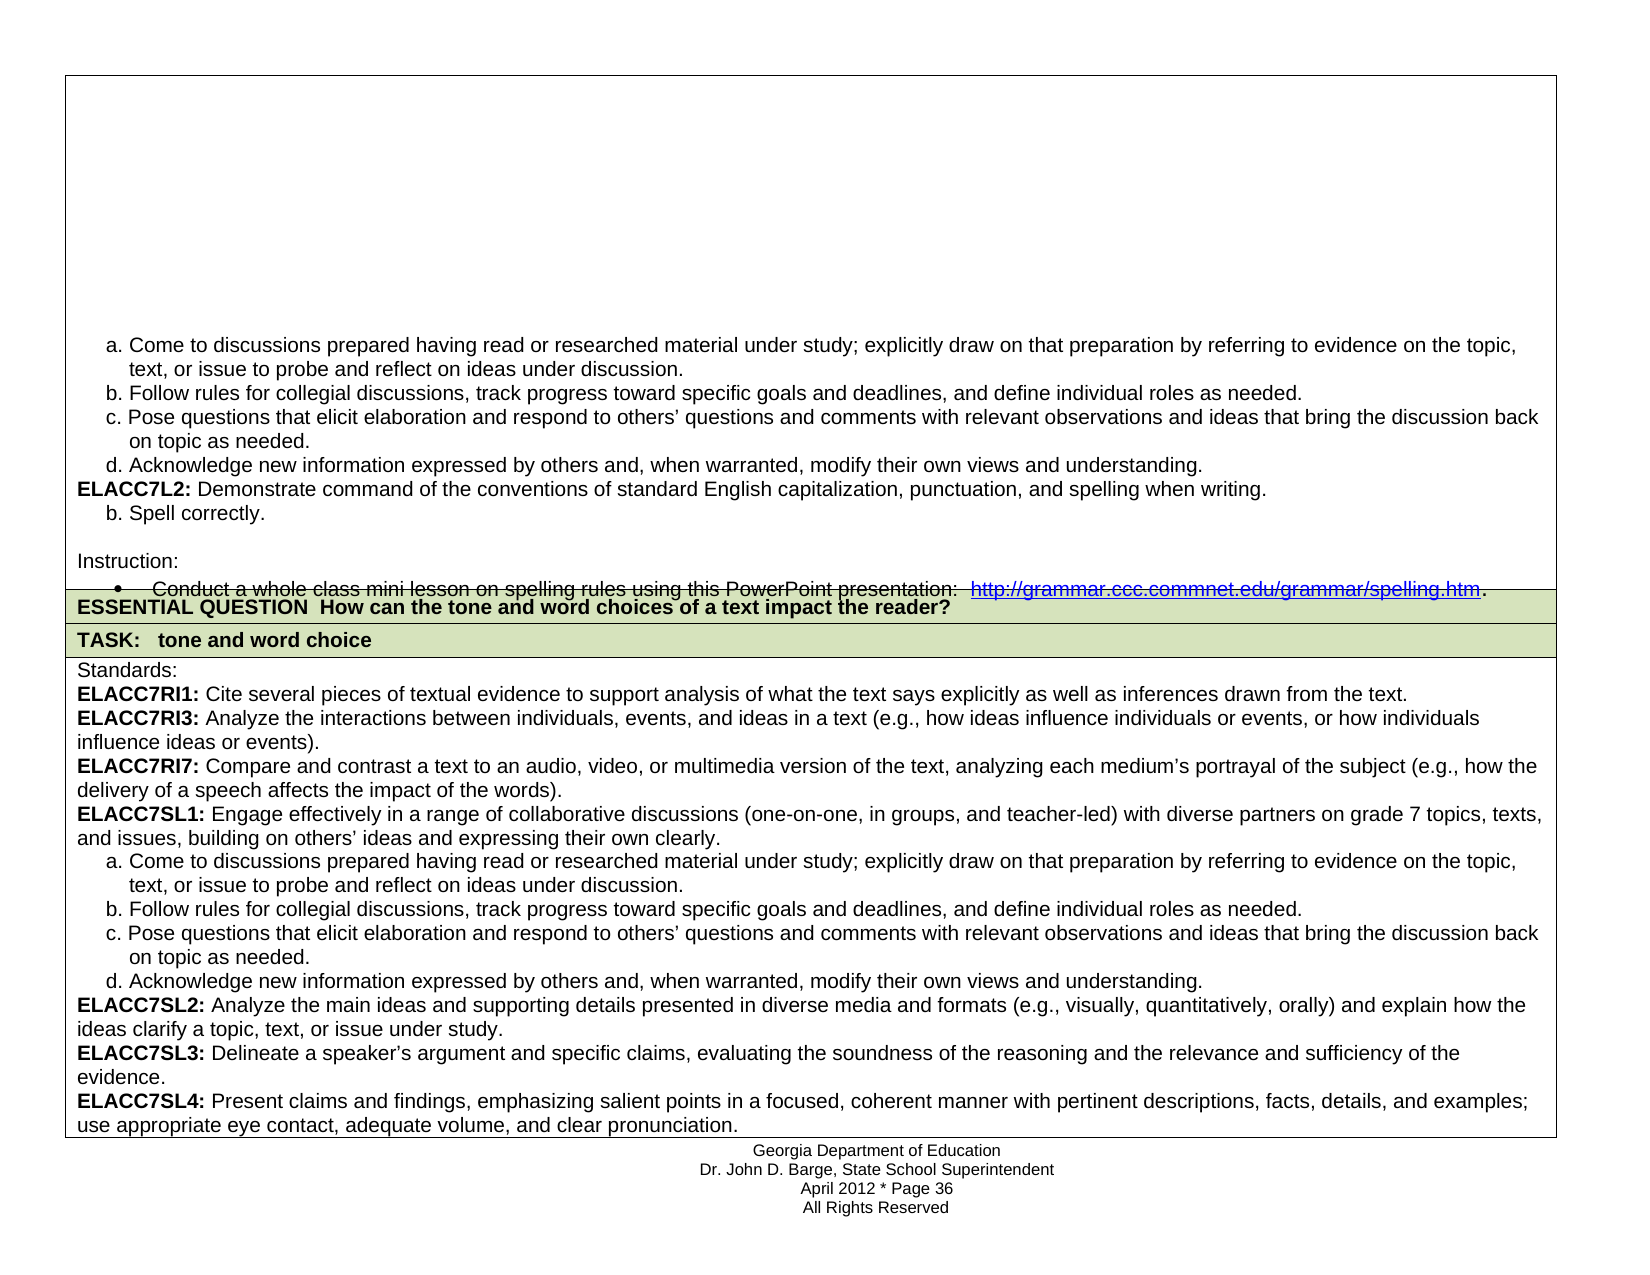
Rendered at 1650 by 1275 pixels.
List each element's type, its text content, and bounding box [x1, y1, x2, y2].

table_cell Standards: ELACC7RI1: Cite several pieces of textual evidence to support analysis of what the text says explicitly as well as inferences drawn from the text. ELACC7RI3: Analyze the interactions between individuals, events, and ideas in a text (e.g., how ideas influence individuals or events, or how individuals influence ideas or events). ELACC7RI7: Compare and contrast a text to an audio, video, or multimedia version of the text, analyzing each medium’s portrayal of the subject (e.g., how the delivery of a speech affects the impact of the words). ELACC7SL1: Engage effectively in a range of collaborative discussions (one-on-one, in groups, and teacher-led) with diverse partners on grade 7 topics, texts, and issues, building on others’ ideas and expressing their own clearly. a. Come to discussions prepared having read or researched material under study; explicitly draw on that preparation by referring to evidence on the topic, text, or issue to probe and reflect on ideas under discussion. b. Follow rules for collegial discussions, track progress toward specific goals and deadlines, and define individual roles as needed. c. Pose questions that elicit elaboration and respond to others’ questions and comments with relevant observations and ideas that bring the discussion back on topic as needed. d. Acknowledge new information expressed by others and, when warranted, modify their own views and understanding. ELACC7SL2: Analyze the main ideas and supporting details presented in diverse media and formats (e.g., visually, quantitatively, orally) and explain how the ideas clarify a topic, text, or issue under study. ELACC7SL3: Delineate a speaker’s argument and specific claims, evaluating the soundness of the reasoning and the relevance and sufficiency of the evidence. ELACC7SL4: Present claims and findings, emphasizing salient points in a focused, coherent manner with pertinent descriptions, facts, details, and examples; use appropriate eye contact, adequate volume, and clear pronunciation. ELACC7SL5: Include multimedia components and visual displays in presentations to clarify claims and findings and emphasize salient points. ELACC7W1: Write arguments to support claims with clear reasons and relevant evidence. a. Introduce claim(s), acknowledge alternate or opposing claims, and organize the reasons and evidence logically. b. Support claim(s) with logical reasoning and relevant evidence, using accurate, credible sources and demonstrating an understanding of the topic or text. c. Use words, phrases, and clauses to create cohesion and clarify the relationships among claim(s), reasons, and evidence. ELACC7L3: Use knowledge of language and its conventions when writing, speaking, reading, or listening. a. Choose language that expresses ideas precisely and concisely, recognizing and eliminating wordiness and redundancy.* Instruction: Conduct small group reading and discussion of The Civil Rights Act of 1964. http://www.archives.gov/education/lessons/civil-rights-act/ Has this act been the answer that the Civil Right Movement demanded? Why or why not? What does this document do for you? Write a journal entry responding to this question. Print out the lyrics and then show the music video “Where is the Love?” by the Blackeyed Peas http://www.youtube.com/watch?v=WpYeekQkAdc&ob=av2e (video) http://www.azlyrics.com/lyrics/blackeyedpeas/whereisthelove.html (lyrics) Ask students what has this video to do with the Civil Rights movement. Print out the lyrics to “What’s Going On” by Marvin Gaye (music/lyrics) http://lyrics.wikia.com/Marvin_Gaye:What's_Going_On (lyric) http://www.youtube.com/watch?v=FHoLn_QCnRM&feature=related (video clip). After showing the video ask students to analyze the words. What does the author mean? Who is he talking about? Many people believe that the song is about the Vietnam War, however, what war might be inferred in this song? Write the word “tolerance” on the board. Ask what it means. Have students illustrate the word and its definition. Write a recipe for social change using words found in the Glossary of Nonviolence: http://www.thekingcenter.org/glossary-nonviolence Show the movie Remember the Titans (DVD). Follow this with a whole group discussion of the movie and relate it to the texts used in this unit. How do the events in this movie parallel some of the events that happened in the texts we have been reading? What happened that brought these people together? Write a rap about tolerance. Conduct a whole group discussion of what it means when we talk about “burning bridges”. In their journal, students should respond to the class discussion and then consider the following questions before responding: Why would anyone want to burn bridges? Is there a good time to do that? When would be a bad time to burn bridges in your life? [66, 658, 1556, 1137]
table_cell ESSENTIAL QUESTION How can the tone and word choices of a text impact the reader? [66, 590, 1556, 623]
table_cell TASK: tone and word choice [66, 624, 1556, 657]
